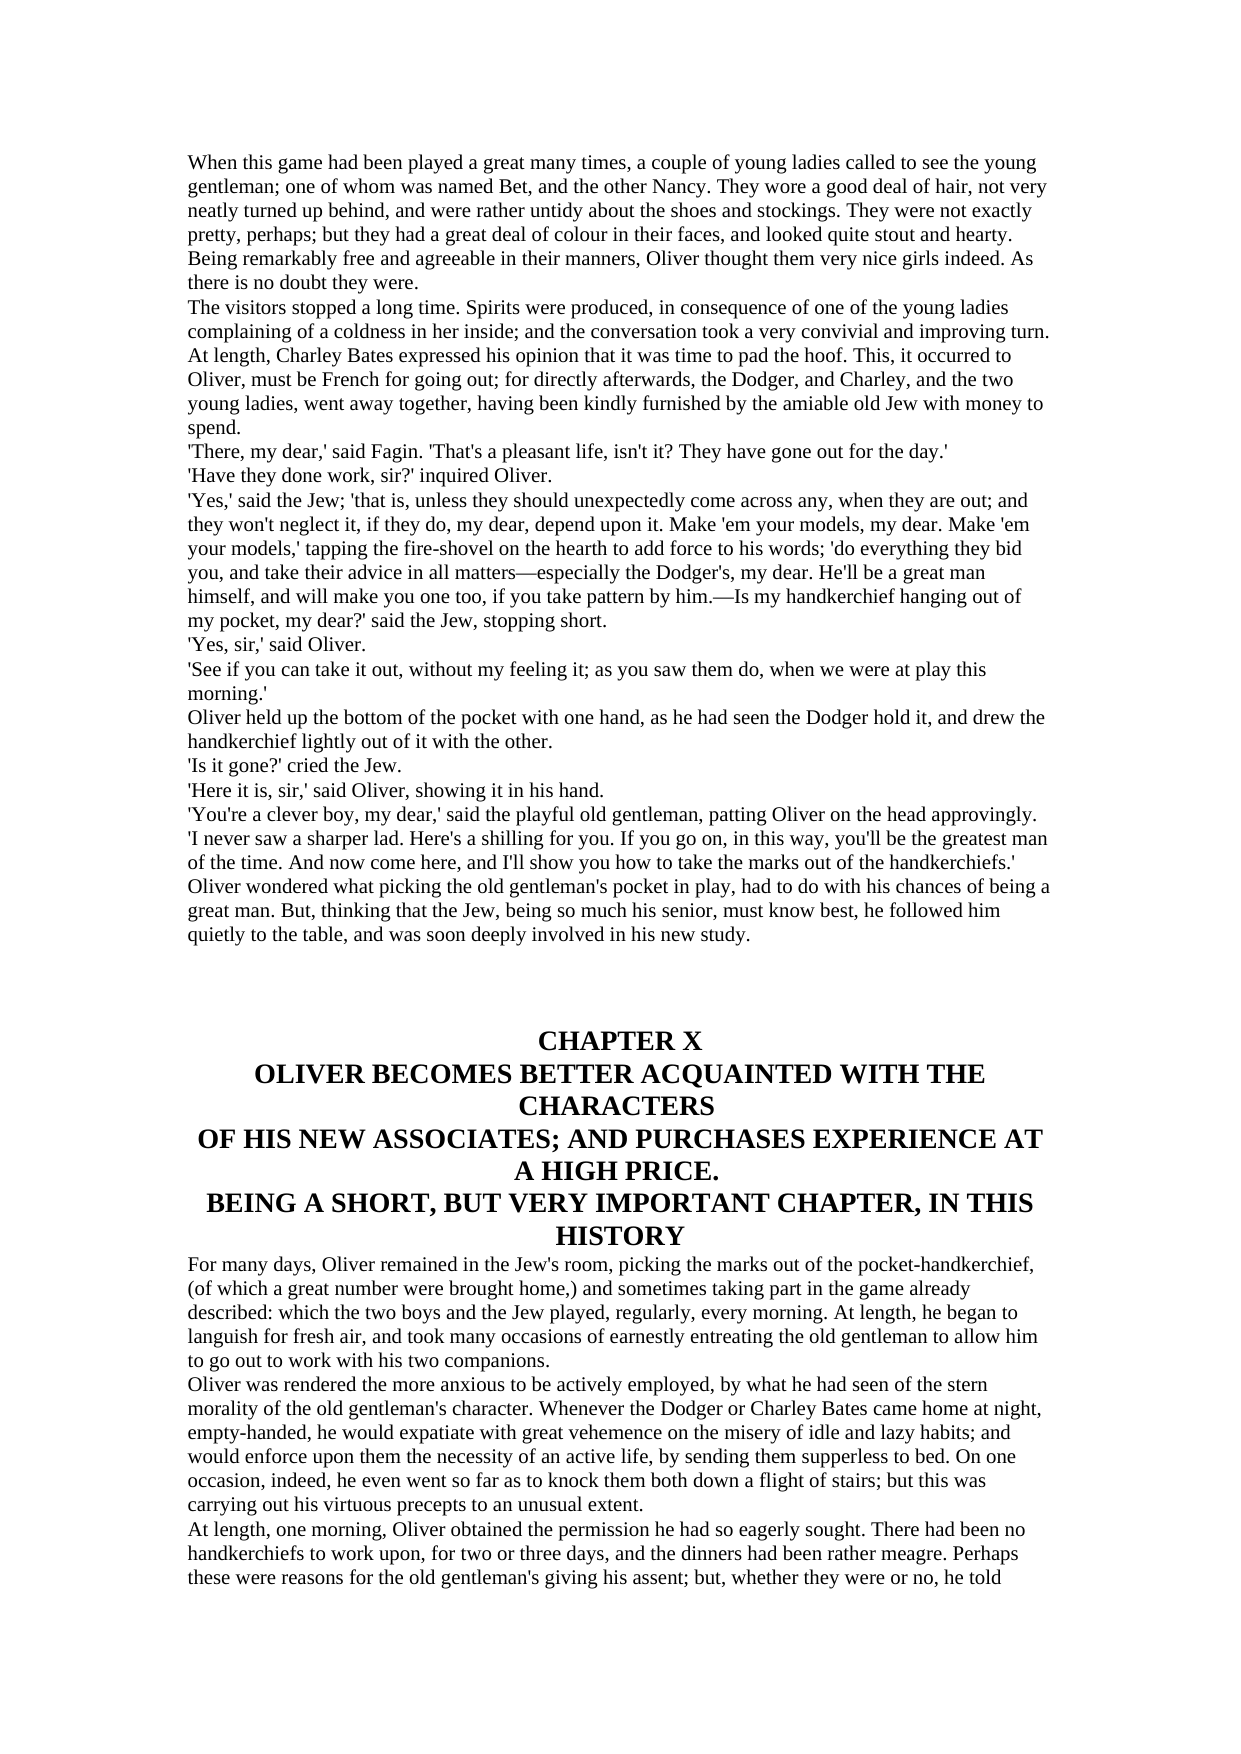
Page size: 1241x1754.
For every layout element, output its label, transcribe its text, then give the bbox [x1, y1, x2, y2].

text OLIVER BECOMES BETTER ACQUAINTED WITH THE CHARACTERS OF HIS NEW ASSOCIATES; AND PURCHASES EXPERIENCE AT A HIGH PRICE. BEING A SHORT, BUT VERY IMPORTANT CHAPTER, IN THIS HISTORY [187, 1057, 1053, 1251]
text The visitors stopped a long time. Spirits were produced, in consequence of one of the young ladies complaining of a coldness in her inside; and the conversation took a very convivial and improving turn. At length, Charley Bates expressed his opinion that it was time to pad the hoof. This, it occurred to Oliver, must be French for going out; for directly afterwards, the Dodger, and Charley, and the two young ladies, went away together, having been kindly furnished by the amiable old Jew with money to spend. [187, 294, 1053, 439]
text Oliver held up the bottom of the pocket with one hand, as he had seen the Dodger hold it, and drew the handkerchief lightly out of it with the other. [187, 705, 1053, 753]
text Oliver was rendered the more anxious to be actively employed, by what he had seen of the stern morality of the old gentleman's character. Whenever the Dodger or Charley Bates came home at night, empty-handed, he would expatiate with great vehemence on the misery of idle and lazy habits; and would enforce upon them the necessity of an active life, by sending them supperless to bed. On one occasion, indeed, he even went so far as to knock them both down a flight of stairs; but this was carrying out his virtuous precepts to an unusual extent. [187, 1372, 1053, 1516]
text 'See if you can take it out, without my feeling it; as you saw them do, when we were at play this morning.' [187, 657, 1053, 705]
text When this game had been played a great many times, a couple of young ladies called to see the young gentleman; one of whom was named Bet, and the other Nancy. They wore a good deal of hair, not very neatly turned up behind, and were rather untidy about the shoes and stockings. They were not exactly pretty, perhaps; but they had a great deal of colour in their faces, and looked quite stout and hearty. Being remarkably free and agreeable in their manners, Oliver thought them very nice girls indeed. As there is no doubt they were. [187, 150, 1053, 294]
text 'Yes,' said the Jew; 'that is, unless they should unexpectedly come across any, when they are out; and they won't neglect it, if they do, my dear, depend upon it. Make 'em your models, my dear. Make 'em your models,' tapping the fire-shovel on the hearth to add force to his words; 'do everything they bid you, and take their advice in all matters—especially the Dodger's, my dear. He'll be a great man himself, and will make you one too, if you take pattern by him.—Is my handkerchief hanging out of my pocket, my dear?' said the Jew, stopping short. [187, 488, 1053, 632]
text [187, 1517, 1053, 1589]
text 'Here it is, sir,' said Oliver, showing it in his hand. [187, 777, 1053, 802]
text 'Is it gone?' cried the Jew. [187, 753, 1053, 777]
text For many days, Oliver remained in the Jew's room, picking the marks out of the pocket-handkerchief, (of which a great number were brought home,) and sometimes taking part in the game already described: which the two boys and the Jew played, regularly, every morning. At length, he began to languish for fresh air, and took many occasions of earnestly entreating the old gentleman to allow him to go out to work with his two companions. [187, 1252, 1053, 1372]
text Oliver wondered what picking the old gentleman's pocket in play, had to do with his chances of being a great man. But, thinking that the Jew, being so much his senior, must know best, he followed him quietly to the table, and was soon deeply involved in his new study. [187, 874, 1053, 946]
text 'Have they done work, sir?' inquired Oliver. [187, 463, 1053, 487]
text 'You're a clever boy, my dear,' said the playful old gentleman, patting Oliver on the head approvingly. 'I never saw a sharper lad. Here's a shilling for you. If you go on, in this way, you'll be the greatest man of the time. And now come here, and I'll show you how to take the marks out of the handkerchiefs.' [187, 802, 1053, 874]
text CHAPTER X [187, 1024, 1053, 1057]
text 'Yes, sir,' said Oliver. [187, 632, 1053, 656]
text 'There, my dear,' said Fagin. 'That's a pleasant life, isn't it? They have gone out for the day.' [187, 439, 1053, 463]
